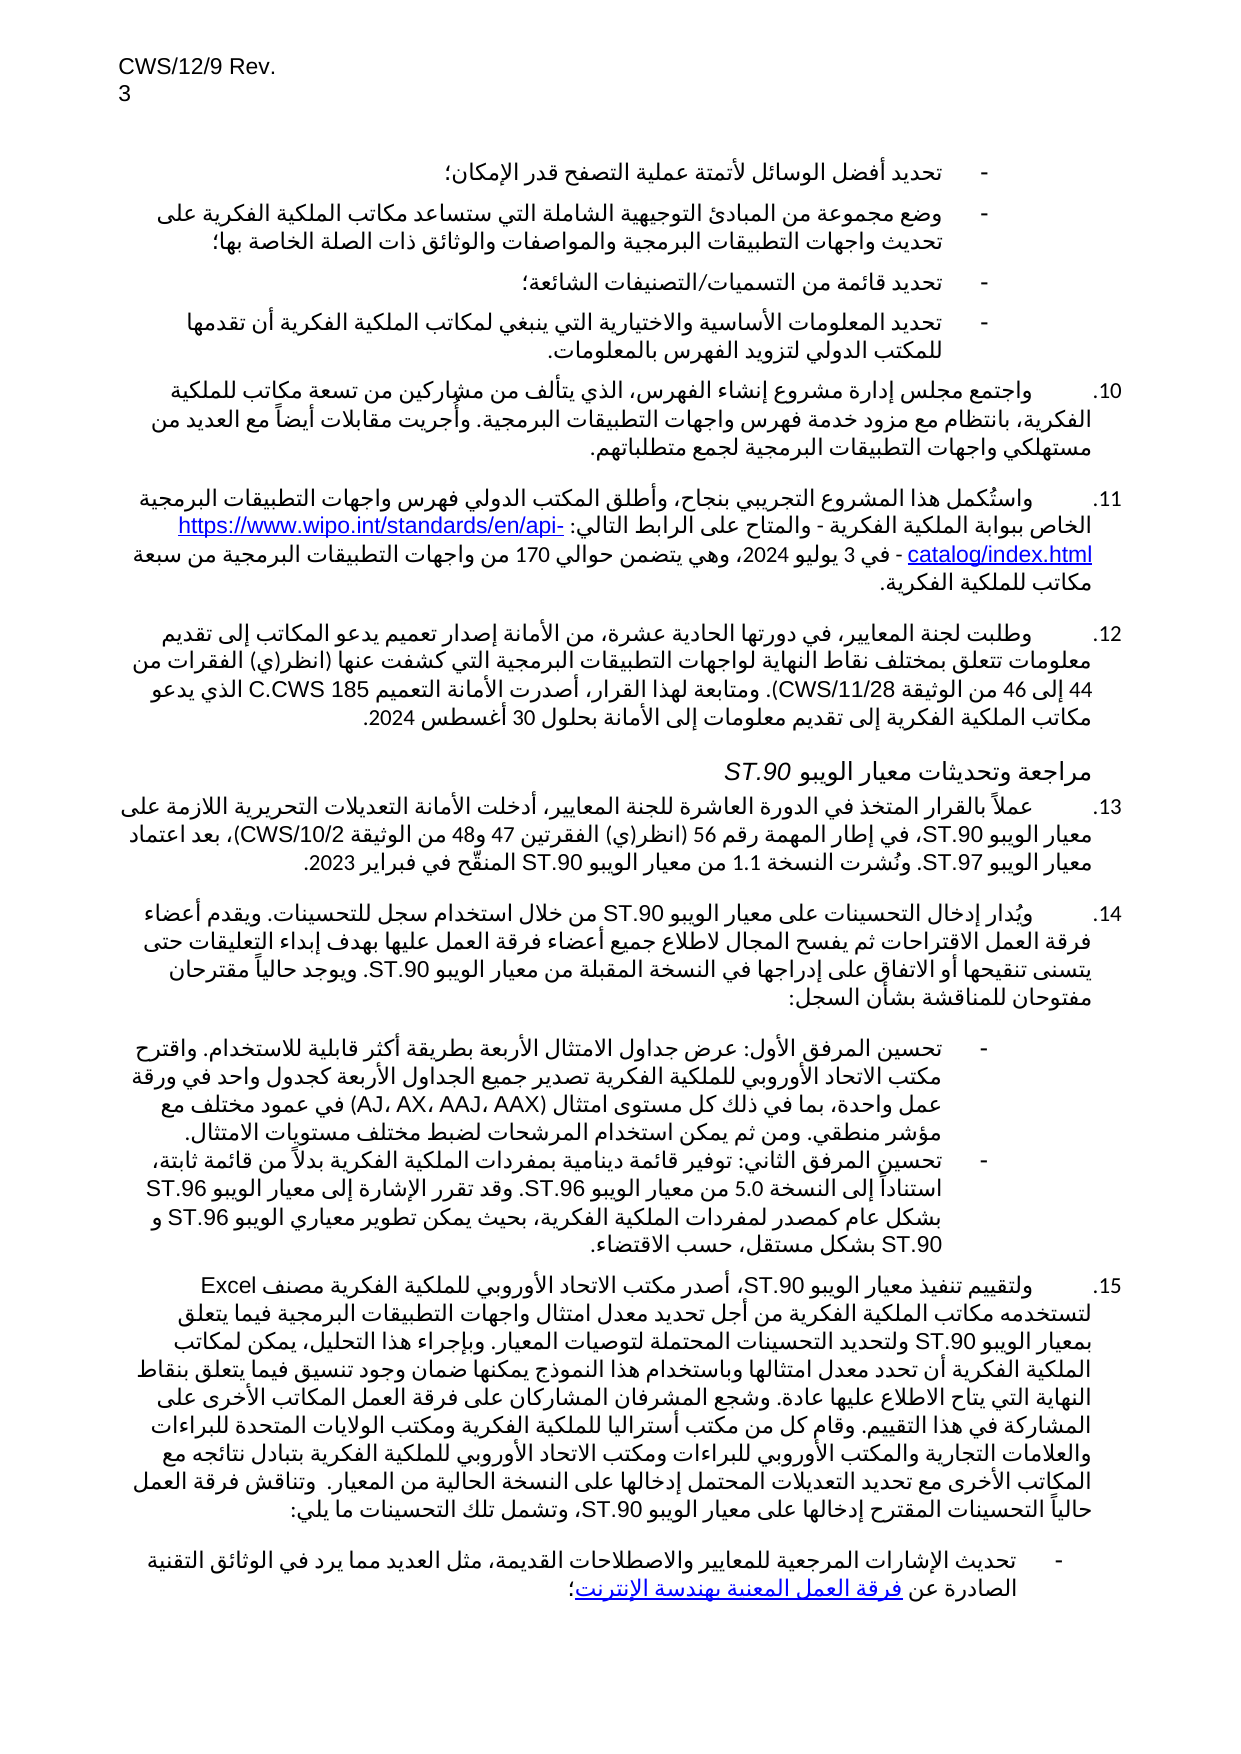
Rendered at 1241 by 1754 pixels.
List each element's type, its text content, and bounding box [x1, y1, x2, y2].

list تحديد المعلومات الأساسية والاختيارية التي ينبغي لمكاتب الملكية الفكرية أن تقدمها للمكتب الدولي لتزويد الفهرس بالمعلومات. [118, 308, 980, 364]
text ولتقييم تنفيذ معيار الويبو ST.90، أصدر مكتب الاتحاد الأوروبي للملكية الفكرية مصنف Excel لتستخدمه مكاتب الملكية الفكرية من أجل تحديد معدل امتثال واجهات التطبيقات البرمجية فيما يتعلق بمعيار الويبو ST.90 ولتحديد التحسينات المحتملة لتوصيات المعيار. وبإجراء هذا التحليل، يمكن لمكاتب الملكية الفكرية أن تحدد معدل امتثالها وباستخدام هذا النموذج يمكنها ضمان وجود تنسيق فيما يتعلق بنقاط النهاية التي يتاح الاطلاع عليها عادة. وشجع المشرفان المشاركان على فرقة العمل المكاتب الأخرى على المشاركة في هذا التقييم. وقام كل من مكتب أستراليا للملكية الفكرية ومكتب الولايات المتحدة للبراءات والعلامات التجارية والمكتب الأوروبي للبراءات ومكتب الاتحاد الأوروبي للملكية الفكرية بتبادل نتائجه مع المكاتب الأخرى مع تحديد التعديلات المحتمل إدخالها على النسخة الحالية من المعيار. وتناقش فرقة العمل حالياً التحسينات المقترح إدخالها على معيار الويبو ST.90، وتشمل تلك التحسينات ما يلي: [118, 1271, 1092, 1523]
subtitle مراجعة وتحديثات معيار الويبو ST.90 [118, 756, 1092, 786]
text ويُدار إدخال التحسينات على معيار الويبو ST.90 من خلال استخدام سجل للتحسينات. ويقدم أعضاء فرقة العمل الاقتراحات ثم يفسح المجال لاطلاع جميع أعضاء فرقة العمل عليها بهدف إبداء التعليقات حتى يتسنى تنقيحها أو الاتفاق على إدراجها في النسخة المقبلة من معيار الويبو ST.90. ويوجد حالياً مقترحان مفتوحان للمناقشة بشأن السجل: [118, 899, 1092, 1012]
list وضع مجموعة من المبادئ التوجيهية الشاملة التي ستساعد مكاتب الملكية الفكرية على تحديث واجهات التطبيقات البرمجية والمواصفات والوثائق ذات الصلة الخاصة بها؛ [118, 199, 980, 255]
text وطلبت لجنة المعايير، في دورتها الحادية عشرة، من الأمانة إصدار تعميم يدعو المكاتب إلى تقديم معلومات تتعلق بمختلف نقاط النهاية لواجهات التطبيقات البرمجية التي كشفت عنها (انظر(ي) الفقرات من 44 إلى 46 من الوثيقة CWS/11/28). ومتابعة لهذا القرار، أصدرت الأمانة التعميم C.CWS 185 الذي يدعو مكاتب الملكية الفكرية إلى تقديم معلومات إلى الأمانة بحلول 30 أغسطس 2024. [118, 619, 1092, 731]
text واستُكمل هذا المشروع التجريبي بنجاح، وأطلق المكتب الدولي فهرس واجهات التطبيقات البرمجية الخاص ببوابة الملكية الفكرية - والمتاح على الرابط التالي: https://www.wipo.int/standards/en/api-catalog/index.html - في 3 يوليو 2024، وهي يتضمن حوالي 170 من واجهات التطبيقات البرمجية من سبعة مكاتب للملكية الفكرية. [118, 484, 1092, 596]
text عملاً بالقرار المتخذ في الدورة العاشرة للجنة المعايير، أدخلت الأمانة التعديلات التحريرية اللازمة على معيار الويبو ST.90، في إطار المهمة رقم 56 (انظر(ي) الفقرتين 47 و48 من الوثيقة CWS/10/2)، بعد اعتماد معيار الويبو ST.97. ونُشرت النسخة 1.1 من معيار الويبو ST.90 المنقّح في فبراير 2023. [118, 792, 1092, 877]
list تحديد قائمة من التسميات/التصنيفات الشائعة؛ [118, 268, 980, 296]
list تحسين المرفق الثاني: توفير قائمة دينامية بمفردات الملكية الفكرية بدلاً من قائمة ثابتة، استناداً إلى النسخة 5.0 من معيار الويبو ST.96. وقد تقرر الإشارة إلى معيار الويبو ST.96 بشكل عام كمصدر لمفردات الملكية الفكرية، بحيث يمكن تطوير معياري الويبو ST.96 وST.90 بشكل مستقل، حسب الاقتضاء. [118, 1147, 980, 1259]
list تحديد أفضل الوسائل لأتمتة عملية التصفح قدر الإمكان؛ [118, 158, 980, 187]
list تحديث الإشارات المرجعية للمعايير والاصطلاحات القديمة، مثل العديد مما يرد في الوثائق التقنية الصادرة عن فرقة العمل المعنية بهندسة الإنترنت؛ [118, 1546, 1055, 1602]
text واجتمع مجلس إدارة مشروع إنشاء الفهرس، الذي يتألف من مشاركين من تسعة مكاتب للملكية الفكرية، بانتظام مع مزود خدمة فهرس واجهات التطبيقات البرمجية. وأُجريت مقابلات أيضاً مع العديد من مستهلكي واجهات التطبيقات البرمجية لجمع متطلباتهم. [118, 377, 1092, 461]
list تحسين المرفق الأول: عرض جداول الامتثال الأربعة بطريقة أكثر قابلية للاستخدام. واقترح مكتب الاتحاد الأوروبي للملكية الفكرية تصدير جميع الجداول الأربعة كجدول واحد في ورقة عمل واحدة، بما في ذلك كل مستوى امتثال (AJ، AX، AAJ، AAX) في عمود مختلف مع مؤشر منطقي. ومن ثم يمكن استخدام المرشحات لضبط مختلف مستويات الامتثال. [118, 1034, 980, 1147]
